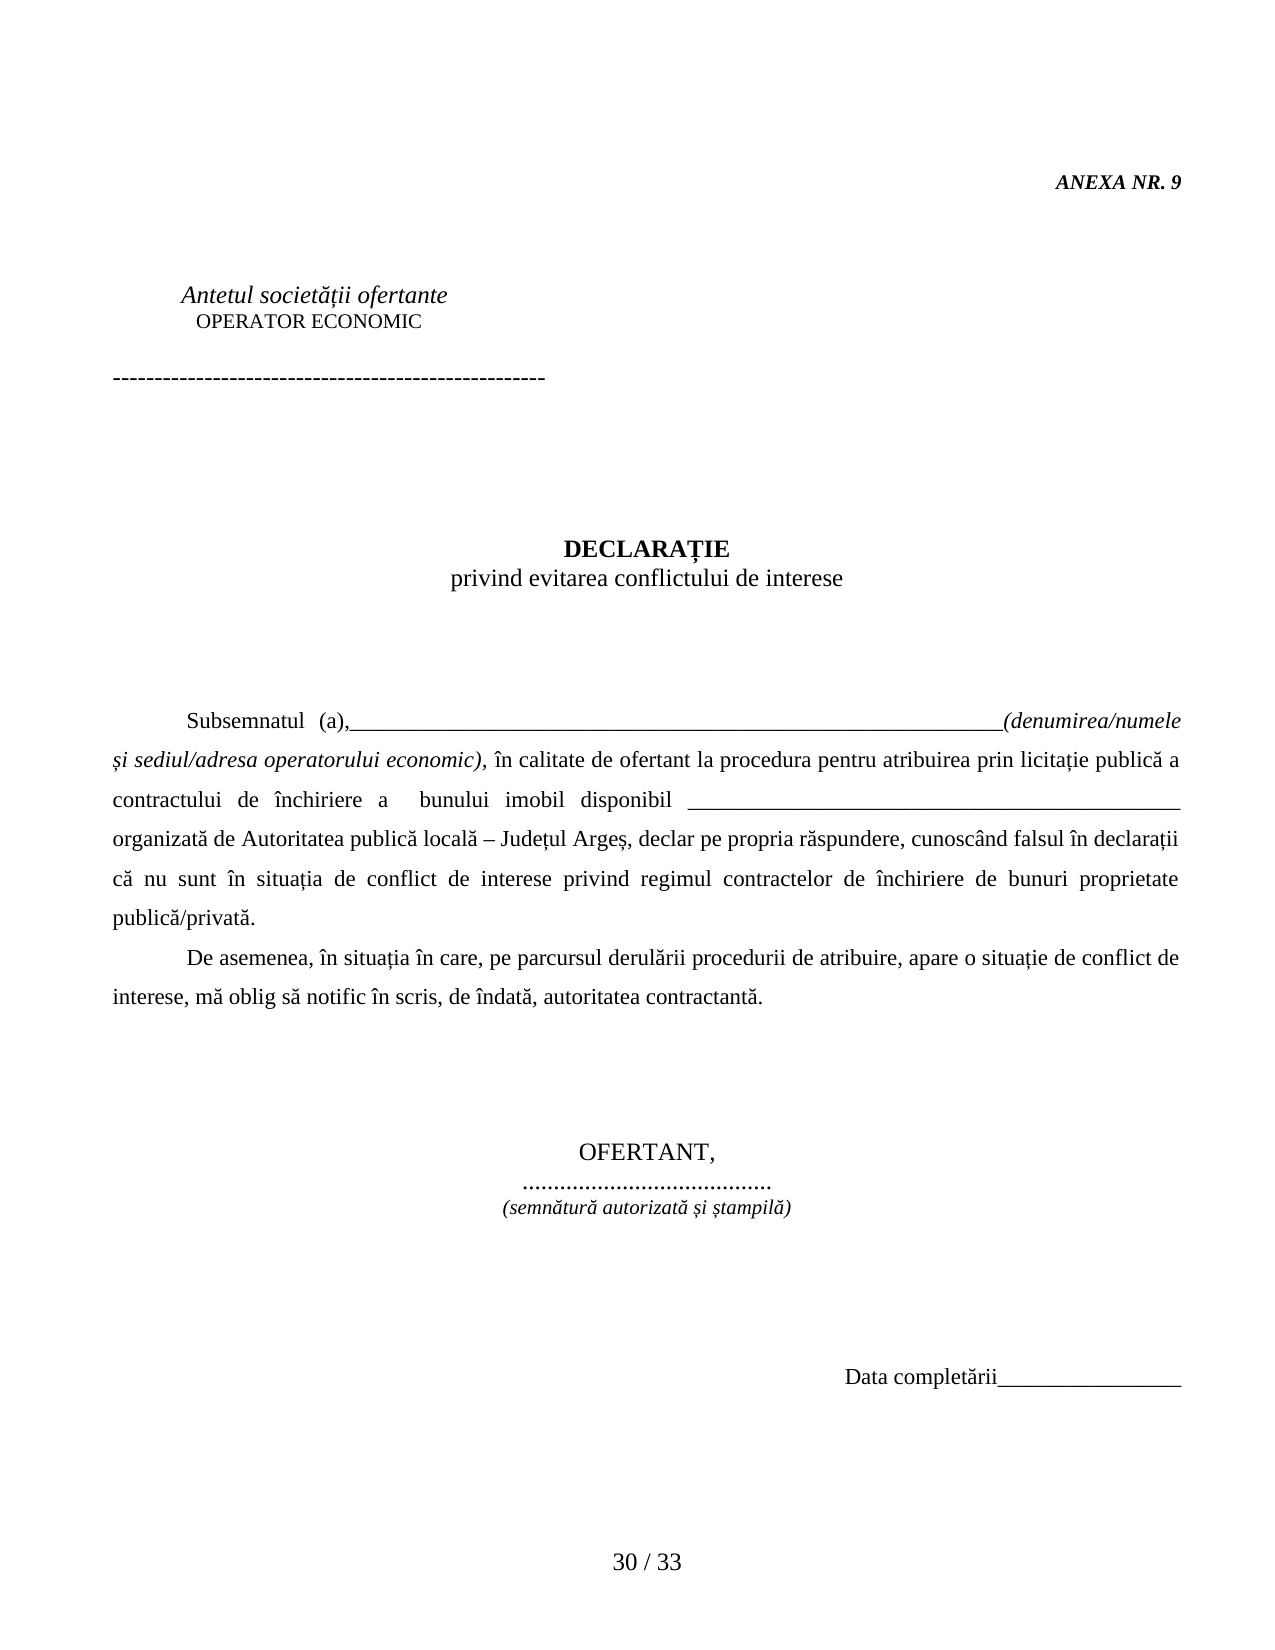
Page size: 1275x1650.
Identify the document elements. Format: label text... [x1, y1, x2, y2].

text privind evitarea conflictului de interese [112, 563, 1181, 592]
text Subsemnatul (a),_________________________________________________________(denumirea/numele și sediul/adresa operatorului economic), în calitate de ofertant la procedura pentru atribuirea prin licitație publică a contractului de închiriere a bunului imobil disponibil ___________________________________________ organizată de Autoritatea publică locală – Județul Argeș, declar pe propria răspundere, cunoscând falsul în declarații că nu sunt în situația de conflict de interese privind regimul contractelor de închiriere de bunuri proprietate publică/privată. [112, 707, 1181, 930]
text Antetul societății ofertante [112, 280, 1181, 309]
text OFERTANT, [112, 1137, 1181, 1166]
text ........................................ [112, 1166, 1181, 1195]
text OPERATOR ECONOMIC [112, 309, 1181, 333]
text DECLARAȚIE [112, 534, 1181, 563]
text Data completării________________ [112, 1363, 1181, 1389]
text ---------------------------------------------------- [112, 362, 1181, 390]
text De asemenea, în situația în care, pe parcursul derulării procedurii de atribuire, apare o situație de conflict de interese, mă oblig să notific în scris, de îndată, autoritatea contractantă. [112, 943, 1181, 1009]
text (semnătură autorizată și ștampilă) [112, 1195, 1181, 1219]
text ANEXA NR. 9 [112, 170, 1181, 194]
